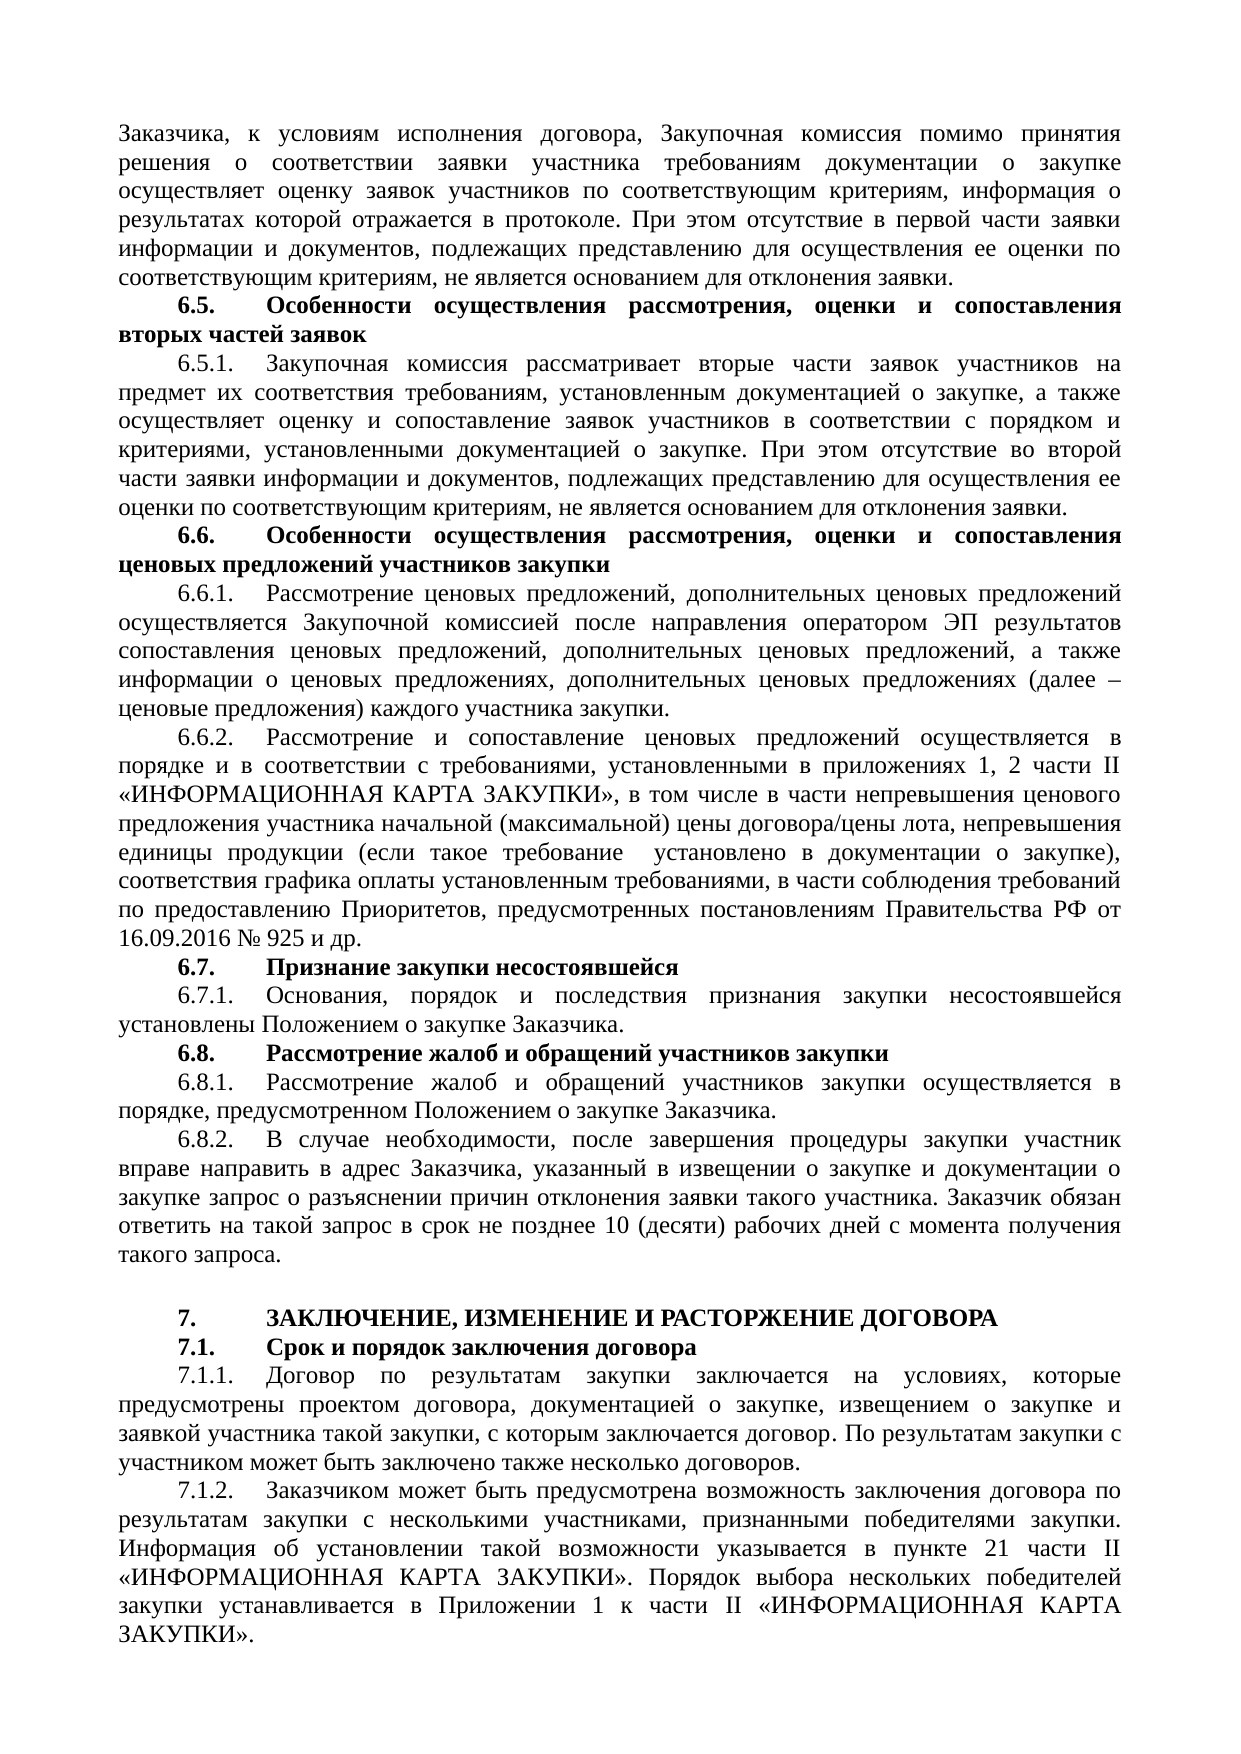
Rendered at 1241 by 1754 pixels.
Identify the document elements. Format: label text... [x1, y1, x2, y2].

subtitle Особенности осуществления рассмотрения, оценки и сопоставления ценовых предложений участников закупки [118, 521, 1122, 578]
subtitle Срок и порядок заключения договора [118, 1332, 1122, 1361]
subtitle Основания, порядок и последствия признания закупки несостоявшейся установлены Положением о закупке Заказчика. [118, 981, 1122, 1038]
subtitle Признание закупки несостоявшейся [118, 952, 1122, 981]
subtitle Закупочная комиссия рассматривает вторые части заявок участников на предмет их соответствия требованиям, установленным документацией о закупке, а также осуществляет оценку и сопоставление заявок участников в соответствии с порядком и критериями, установленными документацией о закупке. При этом отсутствие во второй части заявки информации и документов, подлежащих представлению для осуществления ее оценки по соответствующим критериям, не является основанием для отклонения заявки. [118, 348, 1122, 521]
subtitle Договор по результатам закупки заключается на условиях, которые предусмотрены проектом договора, документацией о закупке, извещением о закупке и заявкой участника такой закупки, с которым заключается договор. По результатам закупки с участником может быть заключено также несколько договоров. [118, 1361, 1122, 1476]
subtitle Рассмотрение ценовых предложений, дополнительных ценовых предложений осуществляется Закупочной комиссией после направления оператором ЭП результатов сопоставления ценовых предложений, дополнительных ценовых предложений, а также информации о ценовых предложениях, дополнительных ценовых предложениях (далее – ценовые предложения) каждого участника закупки. [118, 578, 1122, 722]
subtitle Рассмотрение и сопоставление ценовых предложений осуществляется в порядке и в соответствии с требованиями, установленными в приложениях 1, 2 части II «ИНФОРМАЦИОННАЯ КАРТА ЗАКУПКИ», в том числе в части непревышения ценового предложения участника начальной (максимальной) цены договора/цены лота, непревышения единицы продукции (если такое требование установлено в документации о закупке), соответствия графика оплаты установленным требованиями, в части соблюдения требований по предоставлению Приоритетов, предусмотренных постановлениям Правительства РФ от 16.09.2016 № 925 и др. [118, 722, 1122, 952]
subtitle Рассмотрение жалоб и обращений участников закупки осуществляется в порядке, предусмотренном Положением о закупке Заказчика. [118, 1067, 1122, 1124]
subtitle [118, 118, 1122, 291]
subtitle ЗАКЛЮЧЕНИЕ, ИЗМЕНЕНИЕ И РАСТОРЖЕНИЕ ДОГОВОРА [118, 1303, 1122, 1332]
subtitle Особенности осуществления рассмотрения, оценки и сопоставления вторых частей заявок [118, 291, 1122, 348]
subtitle Рассмотрение жалоб и обращений участников закупки [118, 1038, 1122, 1067]
subtitle В случае необходимости, после завершения процедуры закупки участник вправе направить в адрес Заказчика, указанный в извещении о закупке и документации о закупке запрос о разъяснении причин отклонения заявки такого участника. Заказчик обязан ответить на такой запрос в срок не позднее 10 (десяти) рабочих дней с момента получения такого запроса. [118, 1124, 1122, 1268]
subtitle Заказчиком может быть предусмотрена возможность заключения договора по результатам закупки с несколькими участниками, признанными победителями закупки. Информация об установлении такой возможности указывается в пункте 21 части II «ИНФОРМАЦИОННАЯ КАРТА ЗАКУПКИ». Порядок выбора нескольких победителей закупки устанавливается в Приложении 1 к части II «ИНФОРМАЦИОННАЯ КАРТА ЗАКУПКИ». [118, 1476, 1122, 1648]
